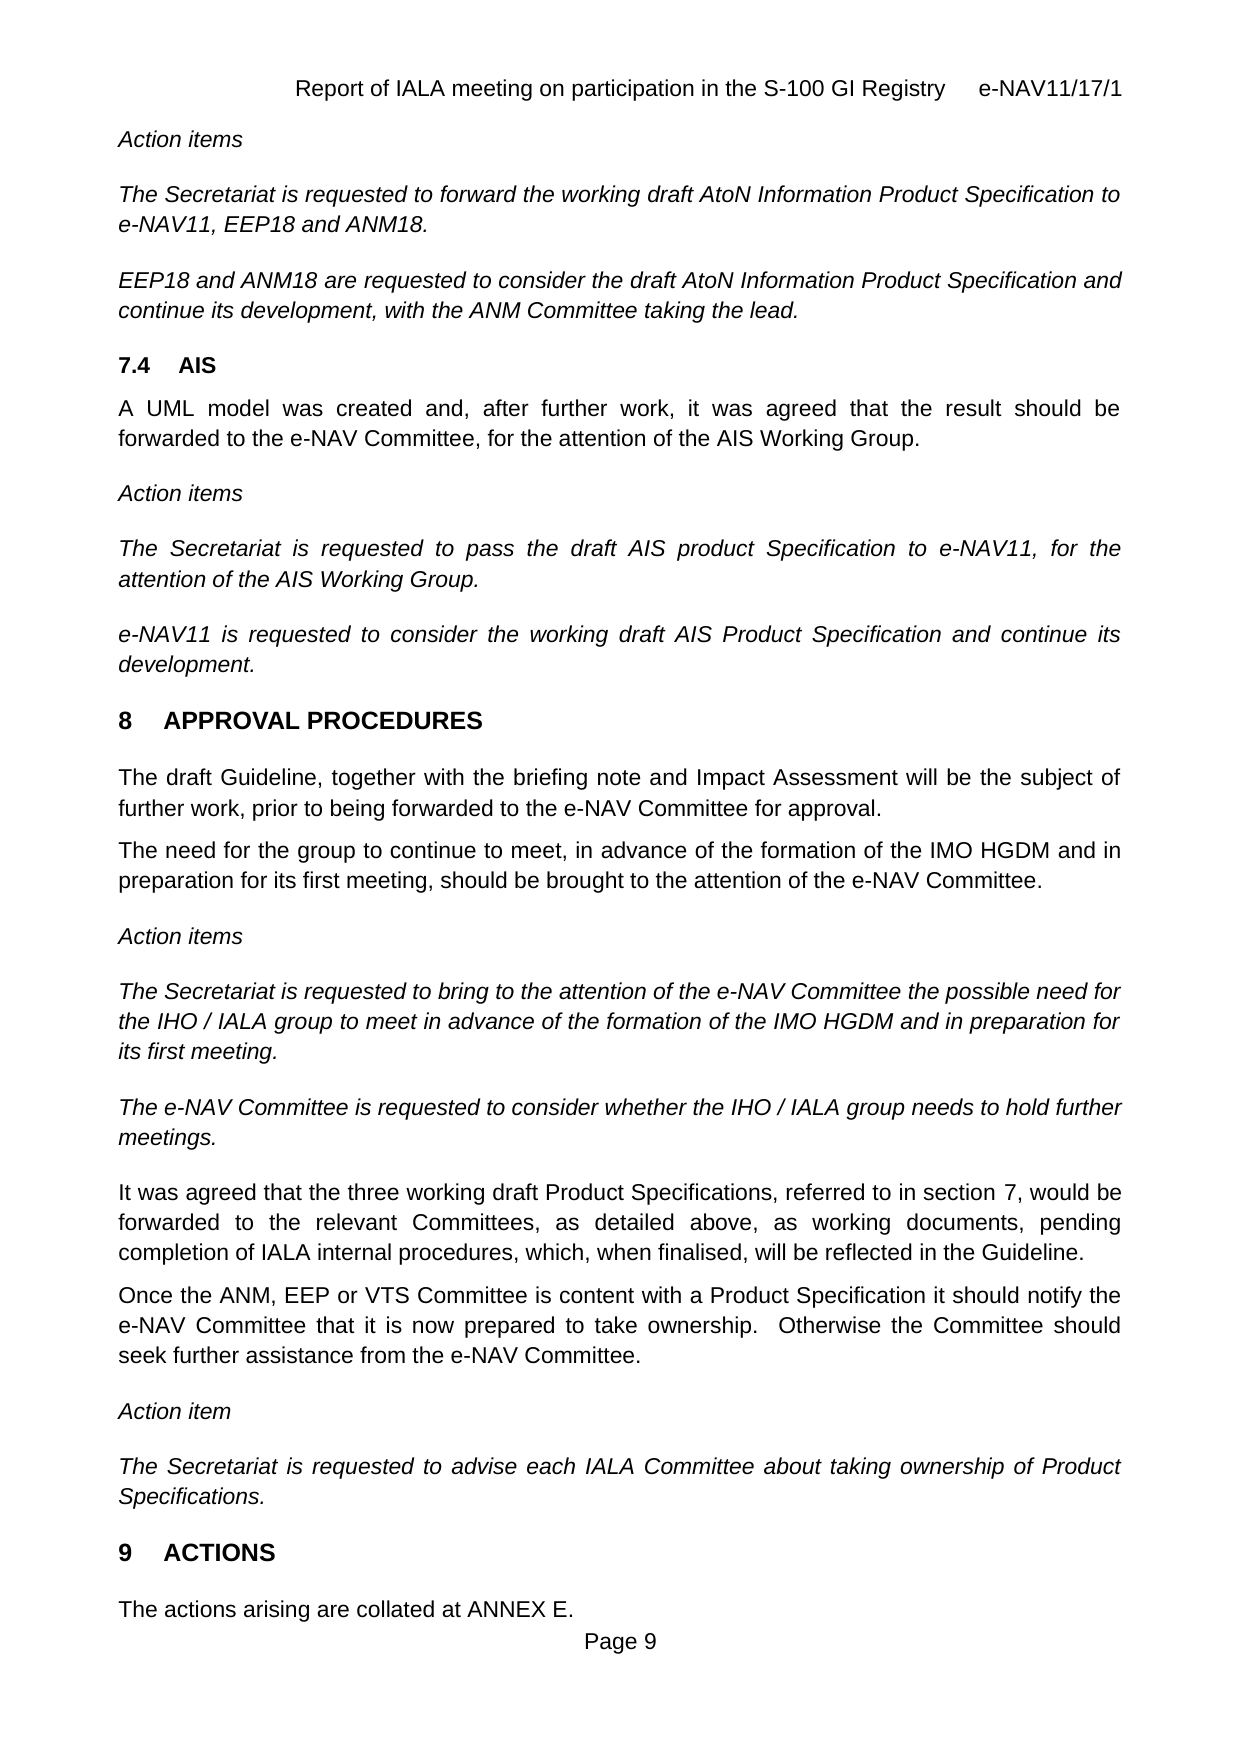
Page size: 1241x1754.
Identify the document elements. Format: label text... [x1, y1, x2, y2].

subtitle Approval procedures [118, 706, 1122, 735]
text A UML model was created and, after further work, it was agreed that the result should be forwarded to the e-NAV Committee, for the attention of the AIS Working Group. [118, 395, 1122, 451]
text The actions arising are collated at ANNEX E. [118, 1596, 1122, 1623]
text Action items [118, 923, 1122, 949]
text The Secretariat is requested to pass the draft AIS product Specification to e-NAV11, for the attention of the AIS Working Group. [118, 535, 1122, 592]
text Action item [118, 1398, 1122, 1424]
subtitle AIS [118, 352, 1122, 378]
text The Secretariat is requested to bring to the attention of the e-NAV Committee the possible need for the IHO / IALA group to meet in advance of the formation of the IMO HGDM and in preparation for its first meeting. [118, 978, 1122, 1064]
text The draft Guideline, together with the briefing note and Impact Assessment will be the subject of further work, prior to being forwarded to the e-NAV Committee for approval. [118, 764, 1122, 821]
text e-NAV11 is requested to consider the working draft AIS Product Specification and continue its development. [118, 621, 1122, 677]
text The Secretariat is requested to forward the working draft AtoN Information Product Specification to e-NAV11, EEP18 and ANM18. [118, 181, 1122, 238]
text The e-NAV Committee is requested to consider whether the IHO / IALA group needs to hold further meetings. [118, 1093, 1122, 1150]
text It was agreed that the three working draft Product Specifications, referred to in section 7, would be forwarded to the relevant Committees, as detailed above, as working documents, pending completion of IALA internal procedures, which, when finalised, will be reflected in the Guideline. [118, 1179, 1122, 1266]
text Once the ANM, EEP or VTS Committee is content with a Product Specification it should notify the e-NAV Committee that it is now prepared to take ownership. Otherwise the Committee should seek further assistance from the e-NAV Committee. [118, 1282, 1122, 1369]
text Action items [118, 480, 1122, 507]
text Action items [118, 126, 1122, 152]
subtitle Actions [118, 1538, 1122, 1567]
text EEP18 and ANM18 are requested to consider the draft AtoN Information Product Specification and continue its development, with the ANM Committee taking the lead. [118, 267, 1122, 323]
text The Secretariat is requested to advise each IALA Committee about taking ownership of Product Specifications. [118, 1453, 1122, 1509]
text The need for the group to continue to meet, in advance of the formation of the IMO HGDM and in preparation for its first meeting, should be brought to the attention of the e-NAV Committee. [118, 837, 1122, 894]
